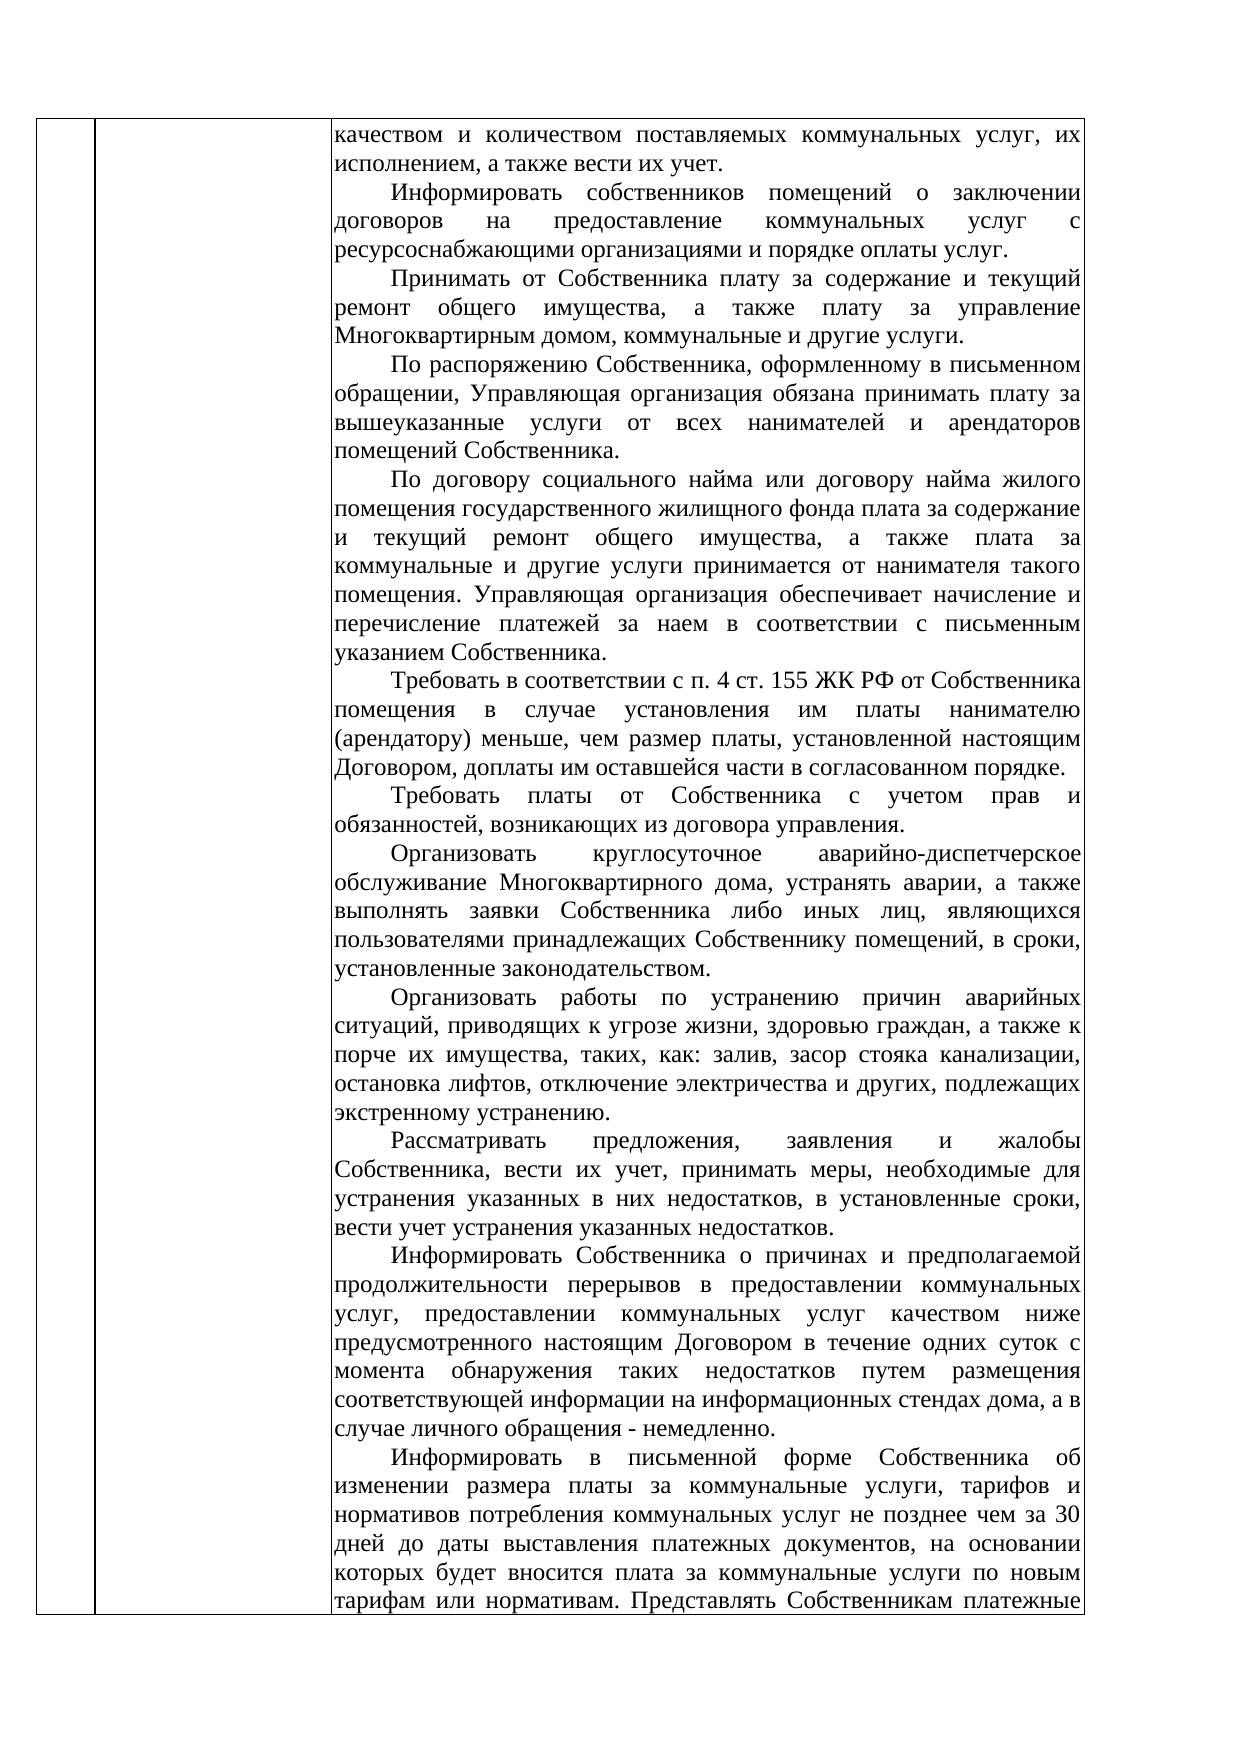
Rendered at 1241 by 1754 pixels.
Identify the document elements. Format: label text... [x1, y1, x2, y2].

table_cell 4 [37, 119, 94, 1614]
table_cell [96, 119, 331, 1614]
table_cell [332, 119, 1084, 1614]
